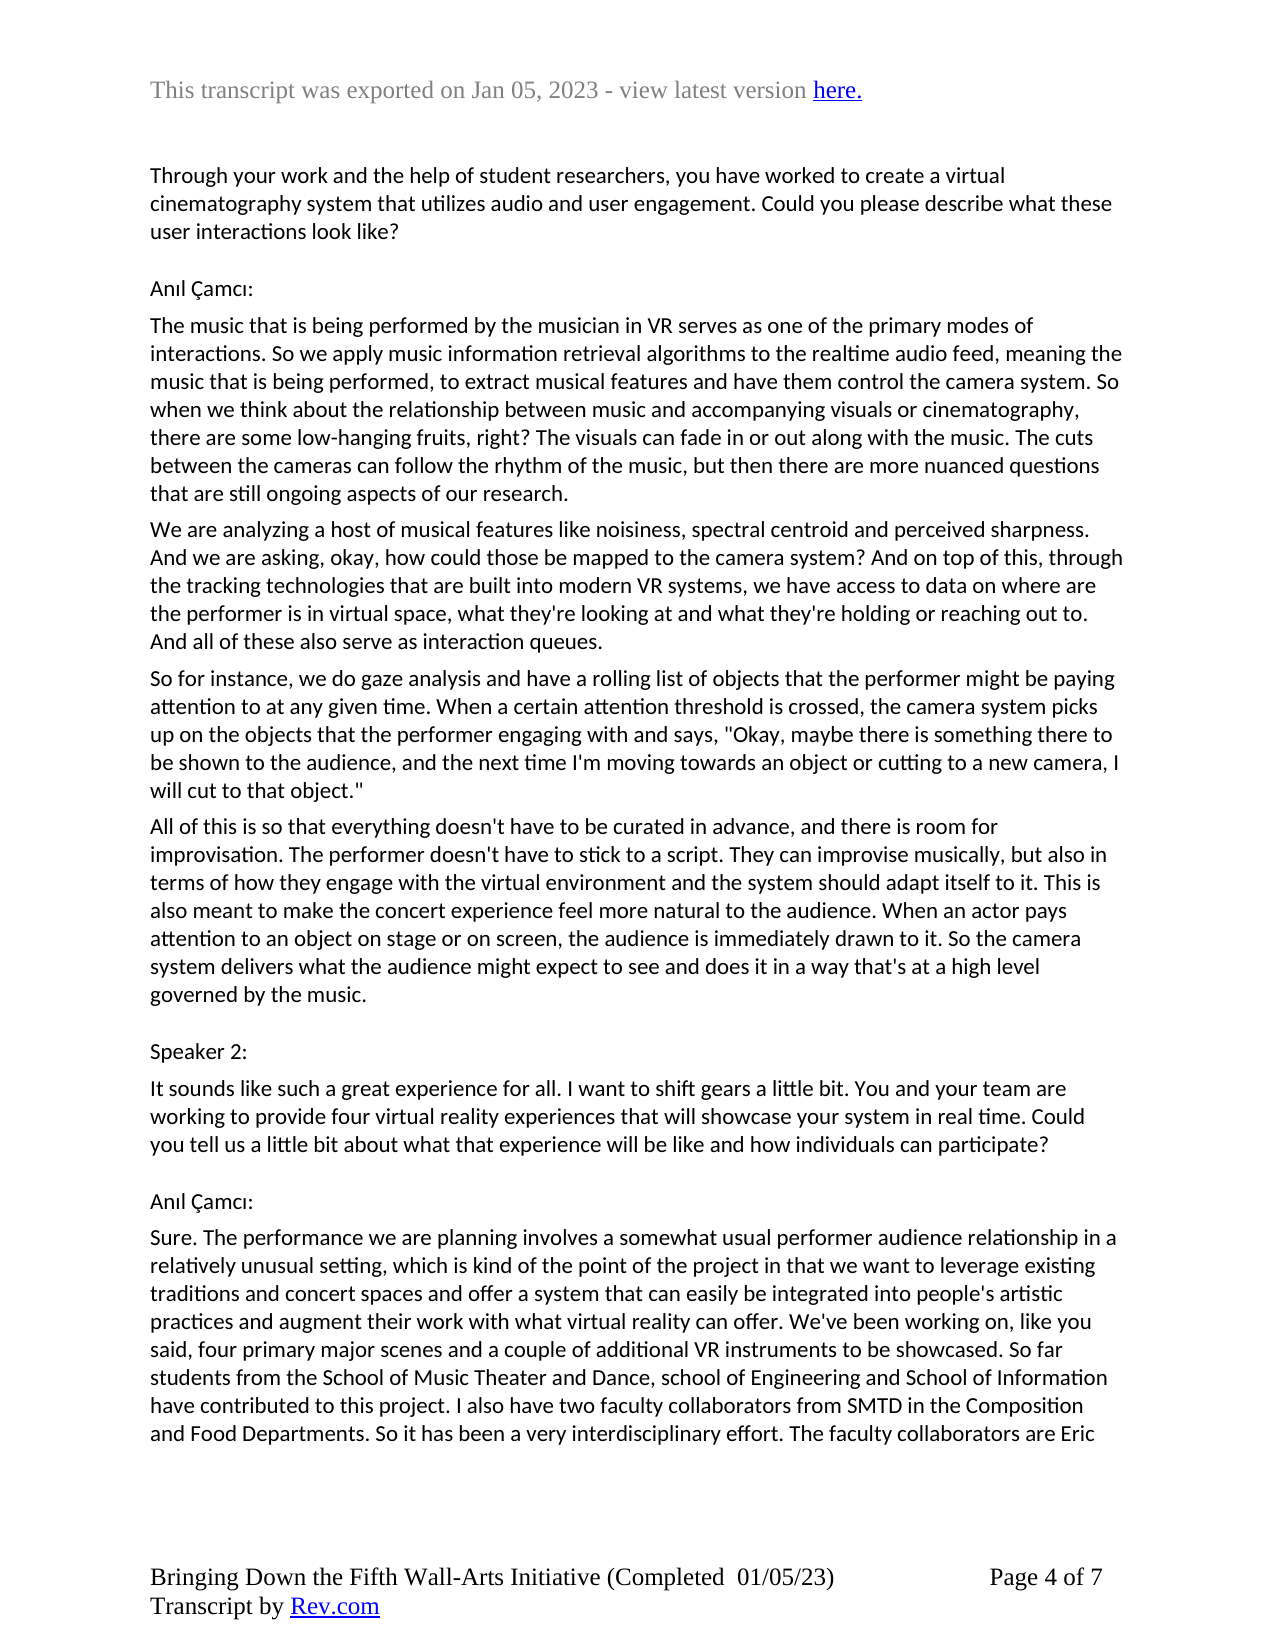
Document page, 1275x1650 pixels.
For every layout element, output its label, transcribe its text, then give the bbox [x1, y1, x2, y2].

text Anıl Çamcı: [150, 1187, 1125, 1215]
text Speaker 2: [150, 1037, 1125, 1066]
text The music that is being performed by the musician in VR serves as one of the primary modes of interactions. So we apply music information retrieval algorithms to the realtime audio feed, meaning the music that is being performed, to extract musical features and have them control the camera system. So when we think about the relationship between music and accompanying visuals or cinematography, there are some low-hanging fruits, right? The visuals can fade in or out along with the music. The cuts between the cameras can follow the rhythm of the music, but then there are more nuanced questions that are still ongoing aspects of our research. [150, 311, 1125, 507]
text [150, 1223, 1125, 1448]
text It sounds like such a great experience for all. I want to shift gears a little bit. You and your team are working to provide four virtual reality experiences that will showcase your system in real time. Could you tell us a little bit about what that experience will be like and how individuals can participate? [150, 1074, 1125, 1158]
text Anıl Çamcı: [150, 274, 1125, 302]
text So for instance, we do gaze analysis and have a rolling list of objects that the performer might be paying attention to at any given time. When a certain attention threshold is crossed, the camera system picks up on the objects that the performer engaging with and says, "Okay, maybe there is something there to be shown to the audience, and the next time I'm moving towards an object or cutting to a new camera, I will cut to that object." [150, 664, 1125, 804]
text All of this is so that everything doesn't have to be curated in advance, and there is room for improvisation. The performer doesn't have to stick to a script. They can improvise musically, but also in terms of how they engage with the virtual environment and the system should adapt itself to it. This is also meant to make the concert experience feel more natural to the audience. When an actor pays attention to an object on stage or on screen, the audience is immediately drawn to it. So the camera system delivers what the audience might expect to see and does it in a way that's at a high level governed by the music. [150, 812, 1125, 1008]
text We are analyzing a host of musical features like noisiness, spectral centroid and perceived sharpness. And we are asking, okay, how could those be mapped to the camera system? And on top of this, through the tracking technologies that are built into modern VR systems, we have access to data on where are the performer is in virtual space, what they're looking at and what they're holding or reaching out to. And all of these also serve as interaction queues. [150, 515, 1125, 655]
text Through your work and the help of student researchers, you have worked to create a virtual cinematography system that utilizes audio and user engagement. Could you please describe what these user interactions look like? [150, 161, 1125, 245]
